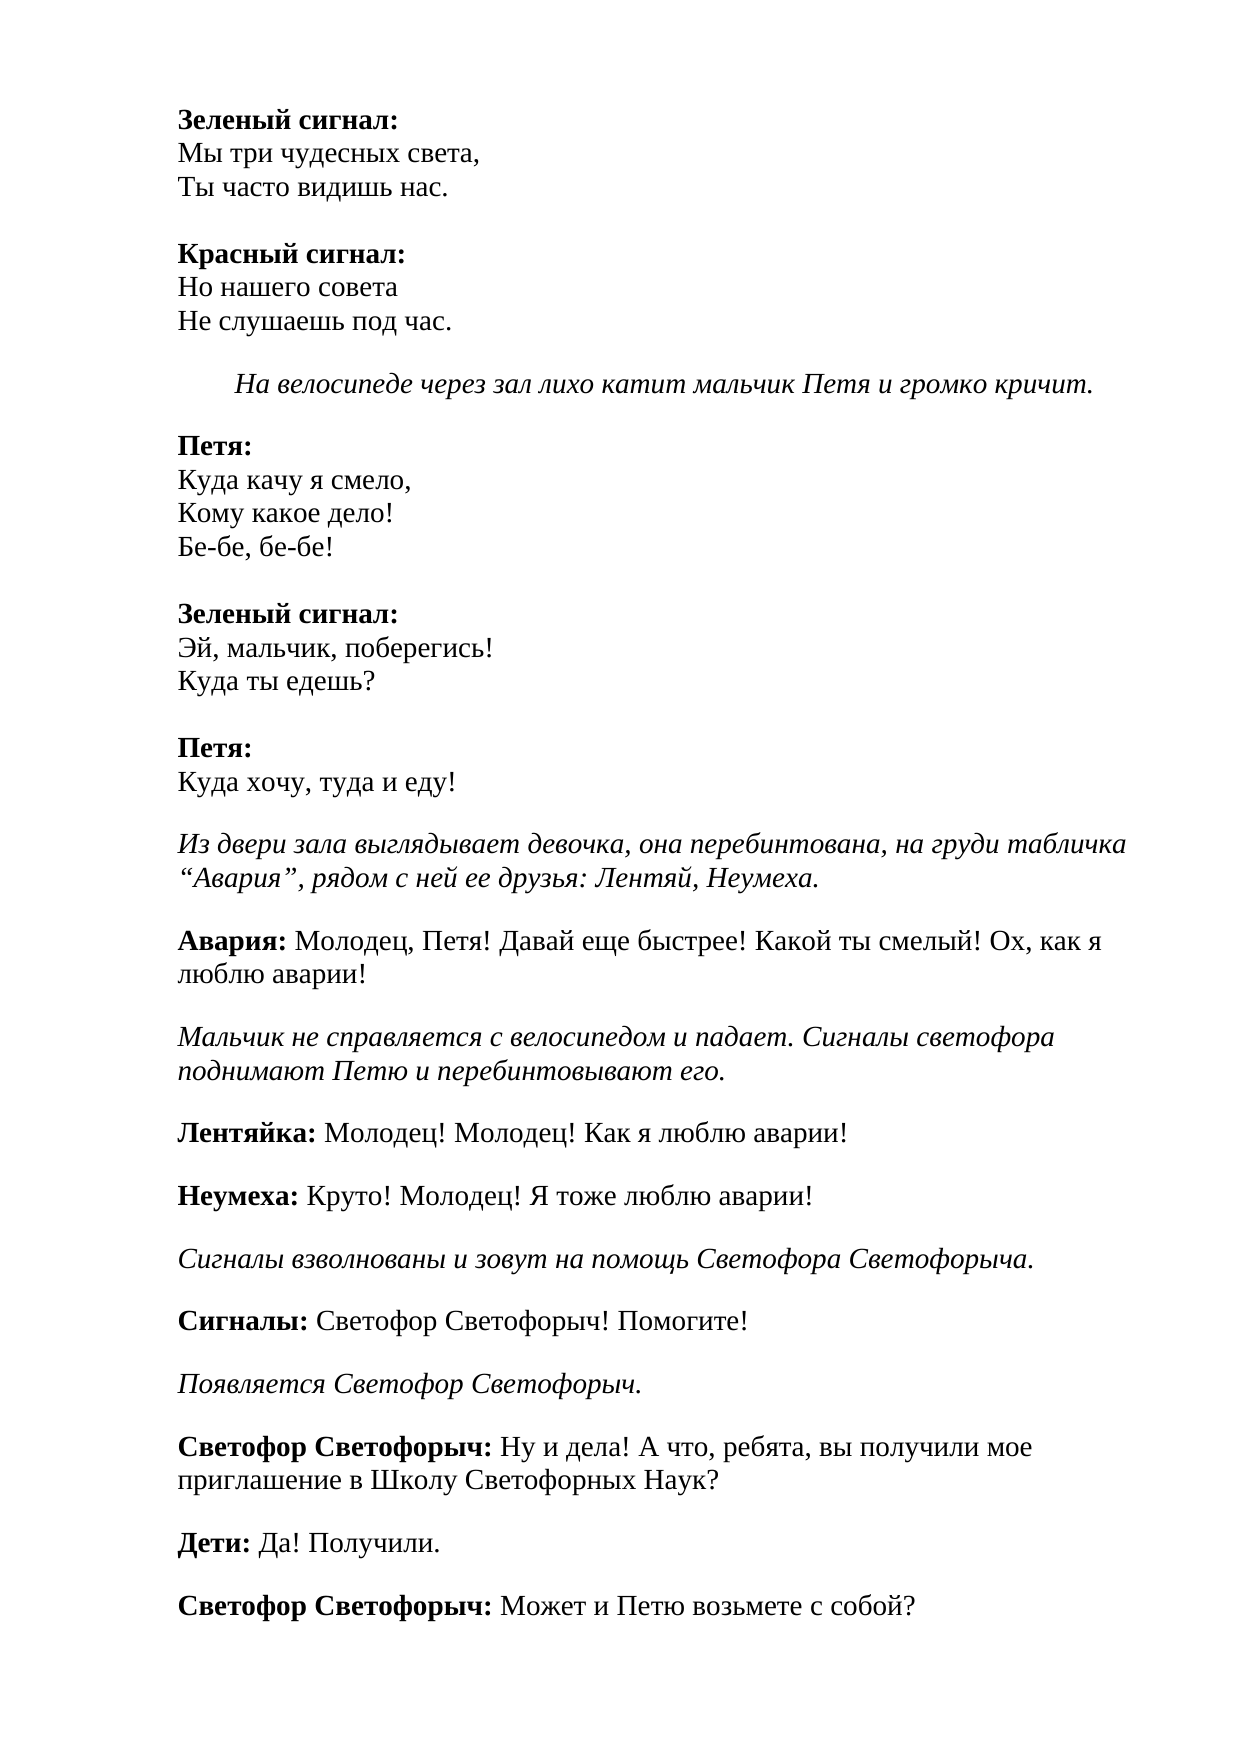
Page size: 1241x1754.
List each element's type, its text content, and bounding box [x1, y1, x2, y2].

text Сигналы взволнованы и зовут на помощь Светофора Светофорыча. [177, 1241, 1152, 1274]
text Неумеха: Круто! Молодец! Я тоже люблю аварии! [177, 1178, 1152, 1212]
text Дети: Да! Получили. [177, 1525, 1152, 1559]
text Куда хочу, туда и еду! [177, 764, 1152, 797]
text Лентяйка: Молодец! Молодец! Как я люблю аварии! [177, 1115, 1152, 1149]
text Куда качу я смело, Кому какое дело! Бе-бе, бе-бе! [177, 462, 1152, 563]
text Красный сигнал: [177, 236, 1152, 269]
text Сигналы: Светофор Светофорыч! Помогите! [177, 1303, 1152, 1337]
text Эй, мальчик, поберегись! Куда ты едешь? [177, 630, 1152, 697]
text Зеленый сигнал: [177, 596, 1152, 630]
text Петя: [177, 428, 1152, 462]
text Зеленый сигнал: [177, 102, 1152, 135]
text На велосипеде через зал лихо катит мальчик Петя и громко кричит. [177, 366, 1152, 399]
text Но нашего совета Не слушаешь под час. [177, 269, 1152, 337]
text Светофор Светофорыч: Может и Петю возьмете с собой? [177, 1588, 1152, 1621]
text Авария: Молодец, Петя! Давай еще быстрее! Какой ты смелый! Ох, как я люблю аварии! [177, 923, 1152, 990]
text Светофор Светофорыч: Ну и дела! А что, ребята, вы получили мое приглашение в Школу Светофорных Наук? [177, 1429, 1152, 1496]
text Из двери зала выглядывает девочка, она перебинтована, на груди табличка “Авария”, рядом с ней ее друзья: Лентяй, Неумеха. [177, 827, 1152, 894]
text Мы три чудесных света, Ты часто видишь нас. [177, 135, 1152, 202]
text Мальчик не справляется с велосипедом и падает. Сигналы светофора поднимают Петю и перебинтовывают его. [177, 1019, 1152, 1086]
text Появляется Светофор Светофорыч. [177, 1366, 1152, 1400]
text Петя: [177, 730, 1152, 764]
